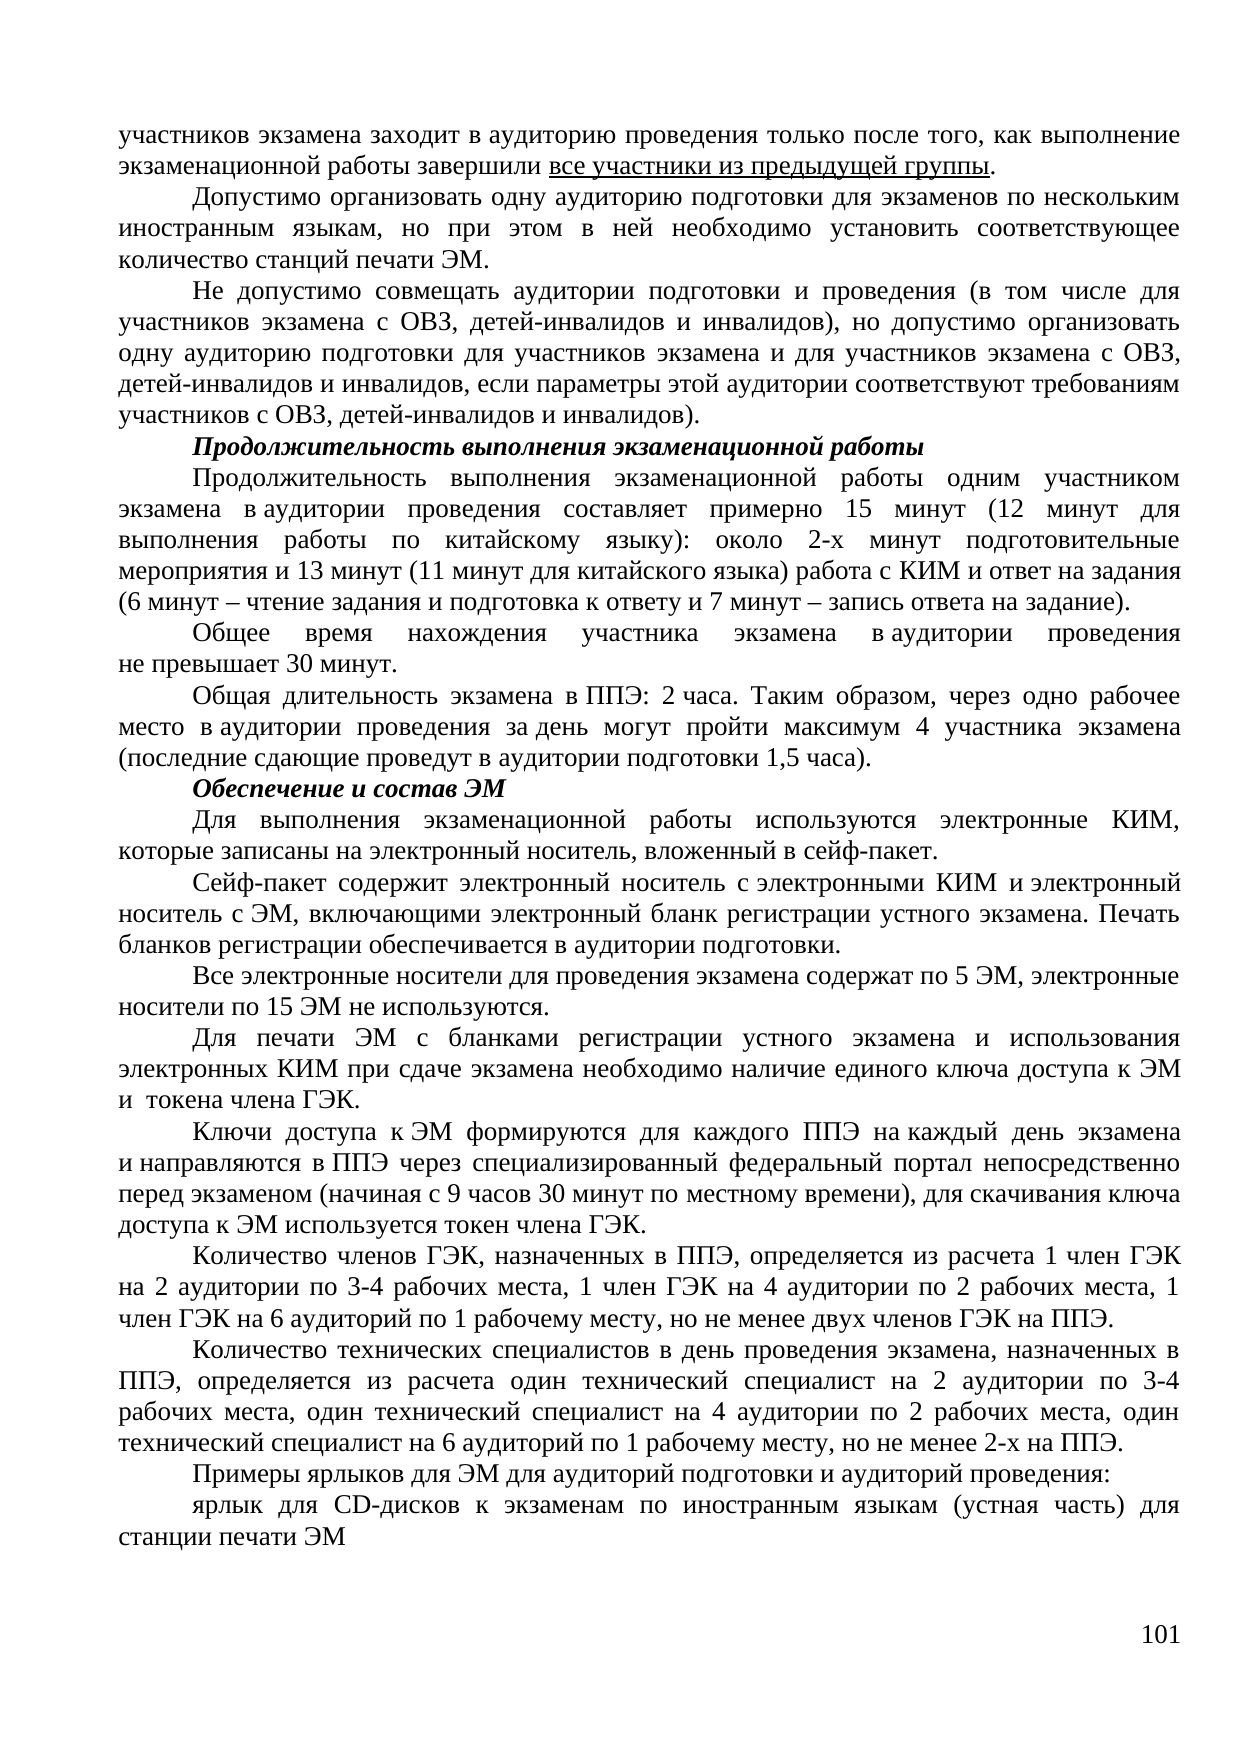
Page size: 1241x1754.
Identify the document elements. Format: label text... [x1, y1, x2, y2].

text Обеспечение и состав ЭМ [118, 772, 1181, 803]
text Продолжительность выполнения экзаменационной работы [118, 429, 1181, 461]
text Для печати ЭМ с бланками регистрации устного экзамена и использования электронных КИМ при сдаче экзамена необходимо наличие единого ключа доступа к ЭМ и токена члена ГЭК. [118, 1021, 1181, 1115]
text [118, 118, 1181, 180]
text Общее время нахождения участника экзамена в аудитории проведения не превышает 30 минут. [118, 616, 1181, 679]
text Продолжительность выполнения экзаменационной работы одним участником экзамена в аудитории проведения составляет примерно 15 минут (12 минут для выполнения работы по китайскому языку): около 2-х минут подготовительные мероприятия и 13 минут (11 минут для китайского языка) работа с КИМ и ответ на задания (6 минут – чтение задания и подготовка к ответу и 7 минут – запись ответа на задание). [118, 461, 1181, 616]
text Количество членов ГЭК, назначенных в ППЭ, определяется из расчета 1 член ГЭК на 2 аудитории по 3-4 рабочих места, 1 член ГЭК на 4 аудитории по 2 рабочих места, 1 член ГЭК на 6 аудиторий по 1 рабочему месту, но не менее двух членов ГЭК на ППЭ. [118, 1239, 1181, 1333]
text Количество технических специалистов в день проведения экзамена, назначенных в ППЭ, определяется из расчета один технический специалист на 2 аудитории по 3-4 рабочих места, один технический специалист на 4 аудитории по 2 рабочих места, один технический специалист на 6 аудиторий по 1 рабочему месту, но не менее 2-х на ППЭ. [118, 1333, 1181, 1457]
text Сейф-пакет содержит электронный носитель с электронными КИМ и электронный носитель с ЭМ, включающими электронный бланк регистрации устного экзамена. Печать бланков регистрации обеспечивается в аудитории подготовки. [118, 866, 1181, 959]
text Не допустимо совмещать аудитории подготовки и проведения (в том числе для участников экзамена с ОВЗ, детей-инвалидов и инвалидов), но допустимо организовать одну аудиторию подготовки для участников экзамена и для участников экзамена с ОВЗ, детей-инвалидов и инвалидов, если параметры этой аудитории соответствуют требованиям участников с ОВЗ, детей-инвалидов и инвалидов). [118, 274, 1181, 429]
text Ключи доступа к ЭМ формируются для каждого ППЭ на каждый день экзамена и направляются в ППЭ через специализированный федеральный портал непосредственно перед экзаменом (начиная с 9 часов 30 минут по местному времени), для скачивания ключа доступа к ЭМ используется токен члена ГЭК. [118, 1115, 1181, 1239]
text ярлык для CD-дисков к экзаменам по иностранным языкам (устная часть) для станции печати ЭМ [118, 1488, 1181, 1551]
text Все электронные носители для проведения экзамена содержат по 5 ЭМ, электронные носители по 15 ЭМ не используются. [118, 959, 1181, 1021]
text Примеры ярлыков для ЭМ для аудиторий подготовки и аудиторий проведения: [118, 1457, 1181, 1488]
text Общая длительность экзамена в ППЭ: 2 часа. Таким образом, через одно рабочее место в аудитории проведения за день могут пройти максимум 4 участника экзамена (последние сдающие проведут в аудитории подготовки 1,5 часа). [118, 679, 1181, 772]
text Для выполнения экзаменационной работы используются электронные КИМ, которые записаны на электронный носитель, вложенный в сейф-пакет. [118, 803, 1181, 866]
text Допустимо организовать одну аудиторию подготовки для экзаменов по нескольким иностранным языкам, но при этом в ней необходимо установить соответствующее количество станций печати ЭМ. [118, 180, 1181, 274]
